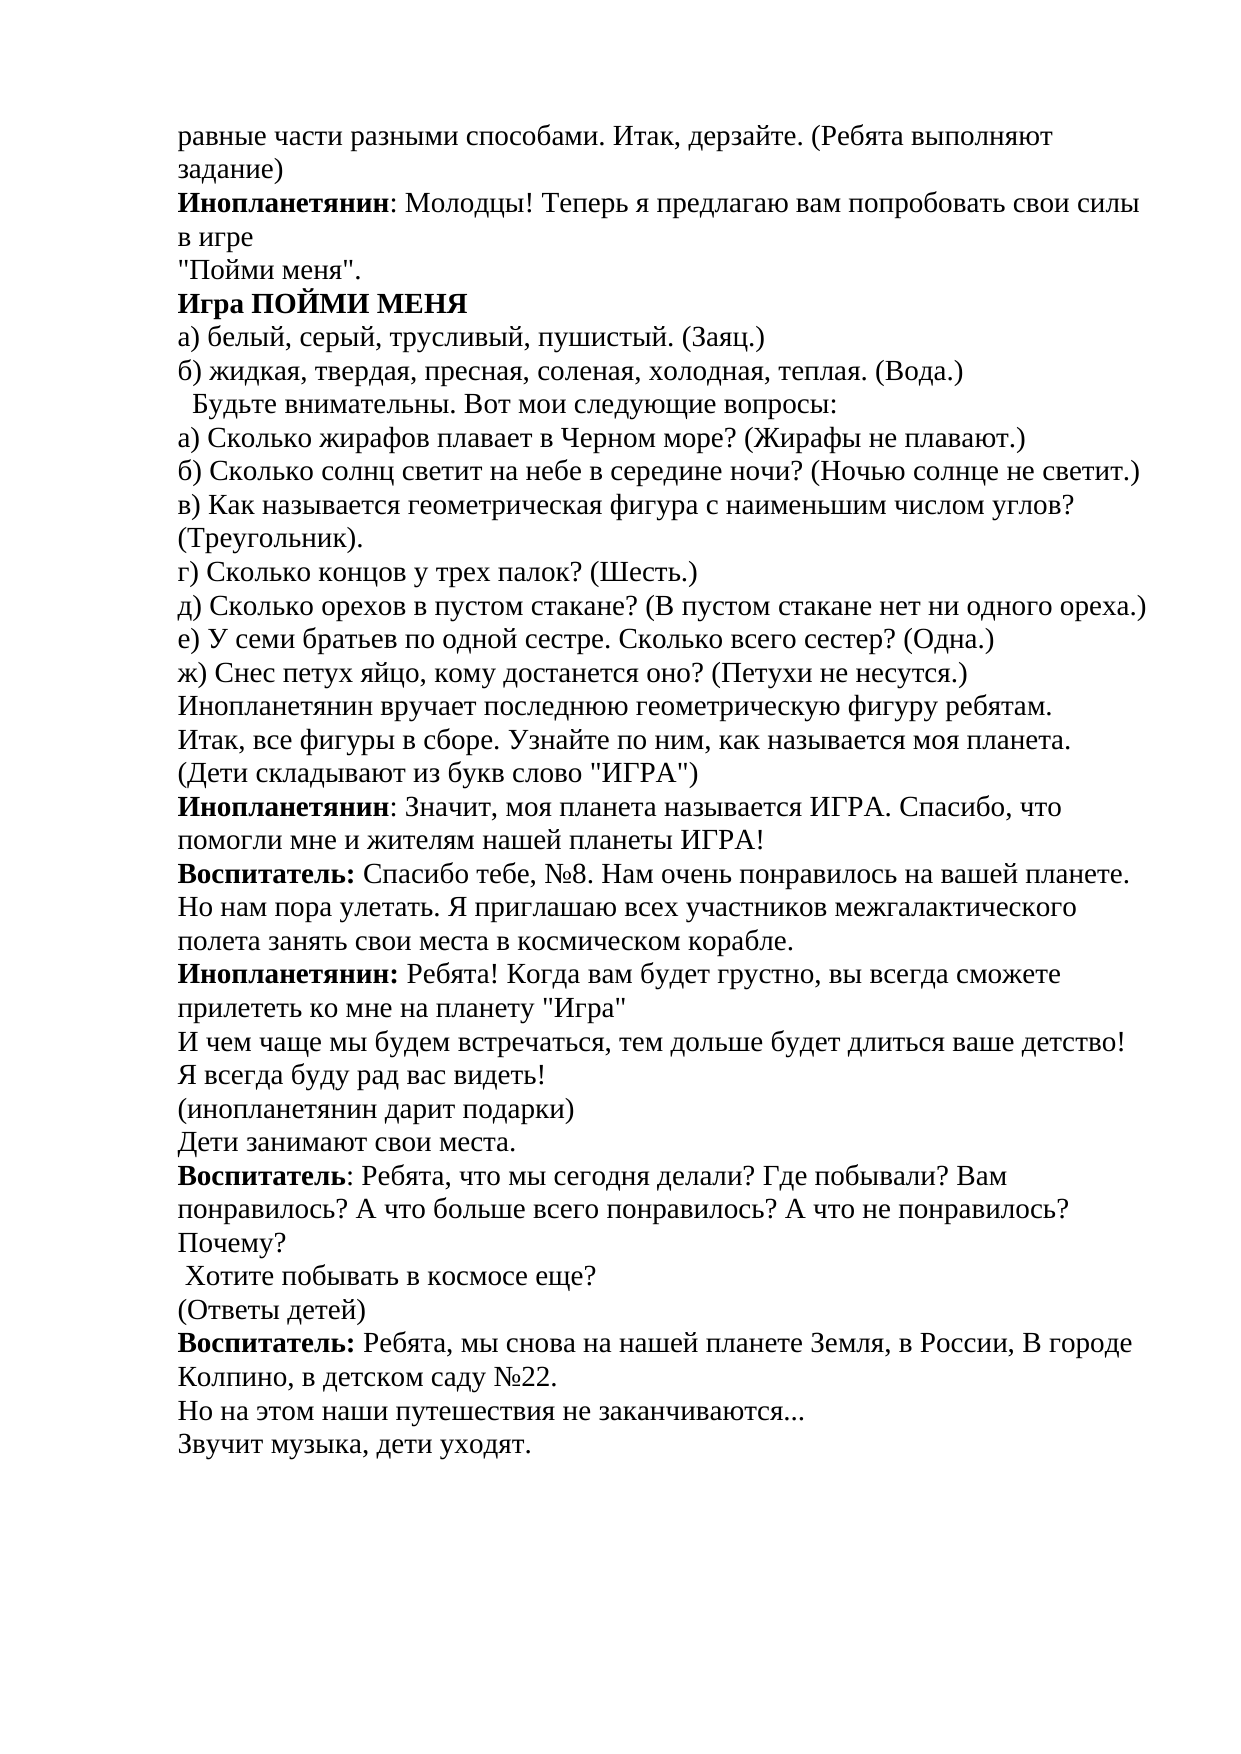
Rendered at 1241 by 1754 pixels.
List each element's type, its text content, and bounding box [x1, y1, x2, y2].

text Хотите побывать в космосе еще? [177, 1258, 1152, 1292]
text "Пойми меня". [177, 252, 1152, 286]
text а) Сколько жирафов плавает в Черном море? (Жирафы не плавают.) [177, 420, 1152, 453]
text б) Сколько солнц светит на небе в середине ночи? (Ночью солнце не светит.) [177, 453, 1152, 487]
text (Ответы детей) [177, 1292, 1152, 1326]
text (Треугольник). [177, 521, 1152, 554]
text (Дети складывают из букв слово "ИГРА") [177, 755, 1152, 789]
text Инопланетянин: Ребята! Когда вам будет грустно, вы всегда сможете прилететь ко мне на планету "Игра" [177, 957, 1152, 1024]
text ж) Снес петух яйцо, кому достанется оно? (Петухи не несутся.) [177, 655, 1152, 688]
text Звучит музыка, дети уходят. [177, 1426, 1152, 1460]
text е) У семи братьев по одной сестре. Сколько всего сестер? (Одна.) [177, 621, 1152, 655]
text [177, 118, 1152, 185]
text г) Сколько концов у трех палок? (Шесть.) [177, 554, 1152, 588]
text Будьте внимательны. Вот мои следующие вопросы: [177, 386, 1152, 420]
text а) белый, серый, трусливый, пушистый. (Заяц.) [177, 319, 1152, 353]
text Воспитатель: Ребята, что мы сегодня делали? Где побывали? Вам понравилось? А что больше всего понравилось? А что не понравилось? Почему? [177, 1158, 1152, 1258]
text д) Сколько орехов в пустом стакане? (В пустом стакане нет ни одного ореха.) [177, 588, 1152, 621]
text в) Как называется геометрическая фигура с наименьшим числом углов? [177, 487, 1152, 521]
text Игра ПОЙМИ МЕНЯ [177, 286, 1152, 319]
text (инопланетянин дарит подарки) [177, 1091, 1152, 1124]
text Воспитатель: Ребята, мы снова на нашей планете Земля, в России, В городе Колпино, в детском саду №22. [177, 1326, 1152, 1393]
text Воспитатель: Спасибо тебе, №8. Нам очень понравилось на вашей планете. Но нам пора улетать. Я приглашаю всех участников межгалактического полета занять свои места в космическом корабле. [177, 856, 1152, 957]
text Инопланетянин вручает последнюю геометрическую фигуру ребятам. [177, 688, 1152, 722]
text Итак, все фигуры в сборе. Узнайте по ним, как называется моя планета. [177, 722, 1152, 755]
text Дети занимают свои места. [177, 1124, 1152, 1158]
text Инопланетянин: Молодцы! Теперь я предлагаю вам попробовать свои силы в игре [177, 185, 1152, 252]
text Но на этом наши путешествия не заканчиваются... [177, 1393, 1152, 1426]
text б) жидкая, твердая, пресная, соленая, холодная, теплая. (Вода.) [177, 353, 1152, 386]
text И чем чаще мы будем встречаться, тем дольше будет длиться ваше детство! Я всегда буду рад вас видеть! [177, 1024, 1152, 1091]
text Инопланетянин: Значит, моя планета называется ИГРА. Спасибо, что помогли мне и жителям нашей планеты ИГРА! [177, 789, 1152, 856]
